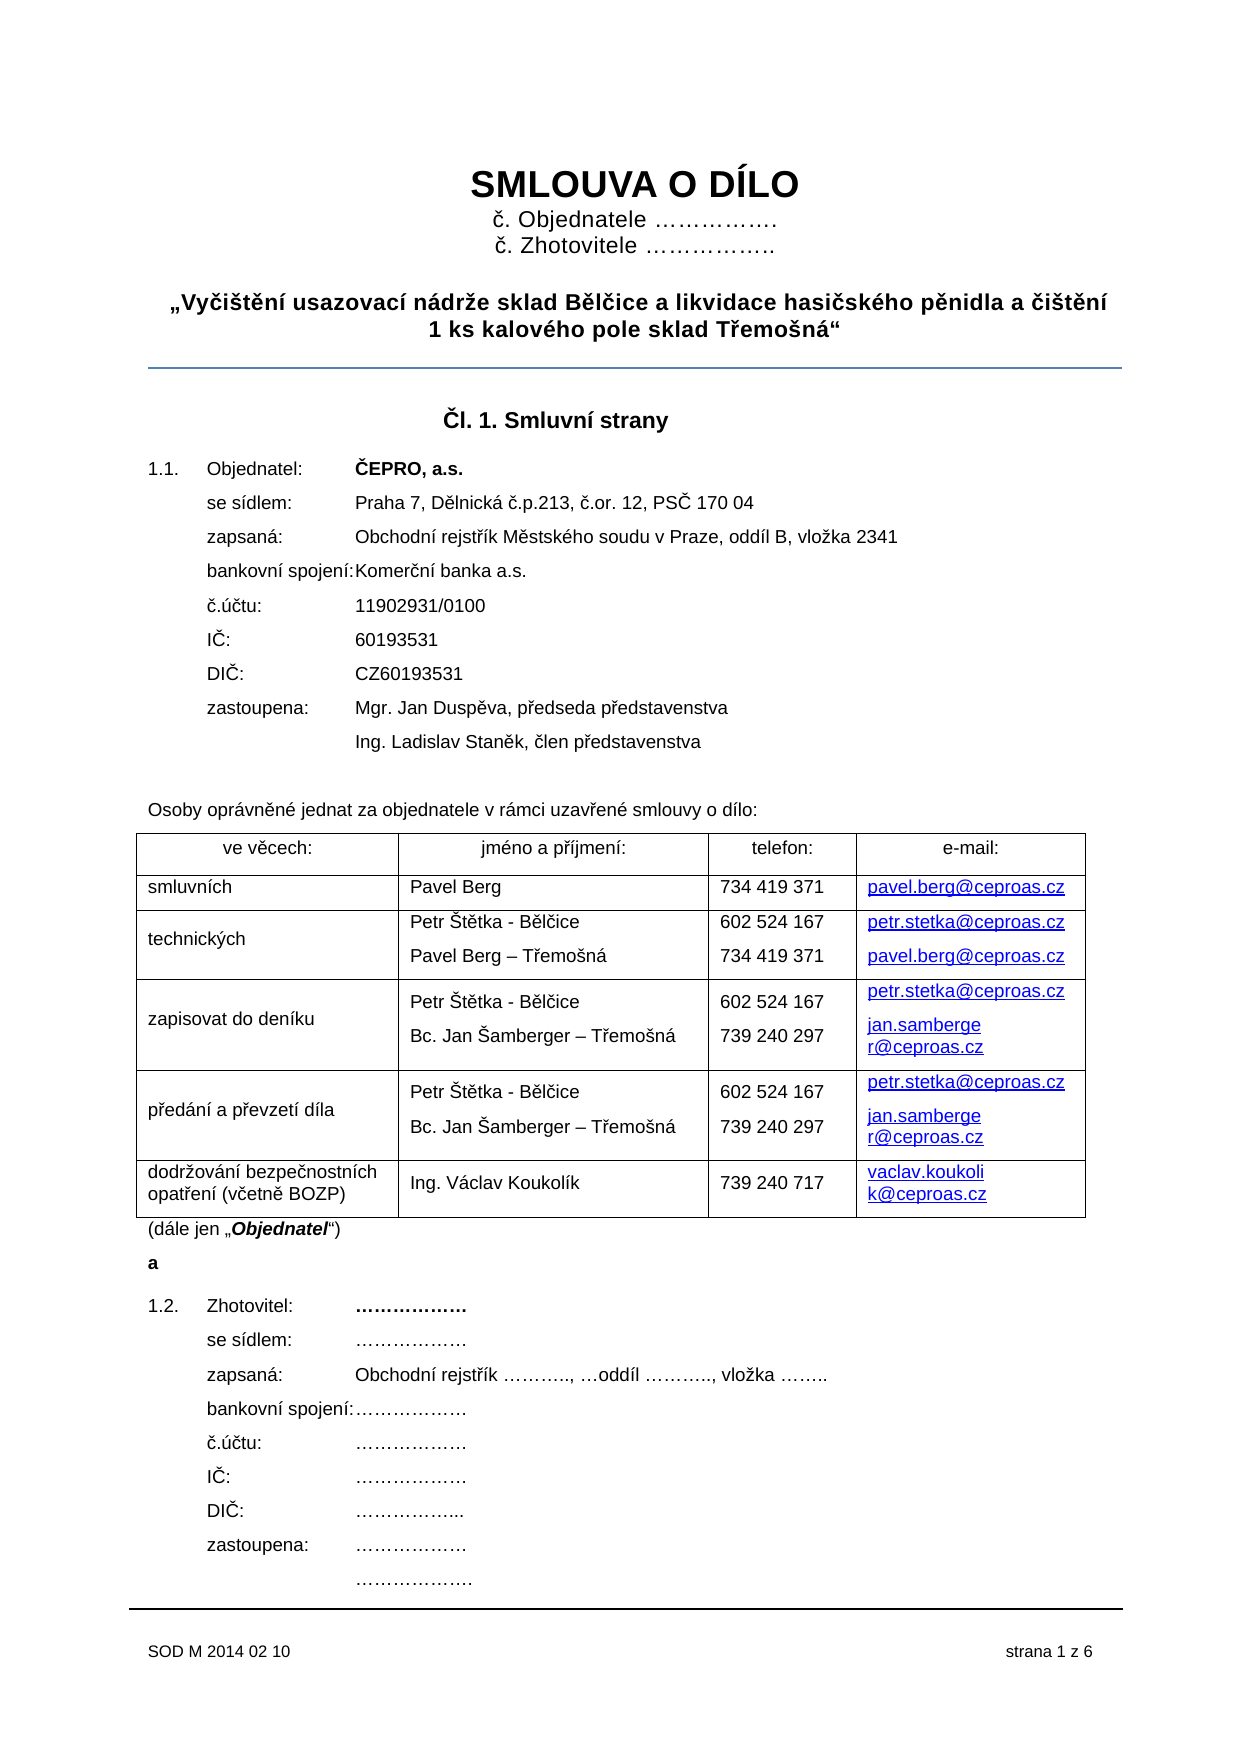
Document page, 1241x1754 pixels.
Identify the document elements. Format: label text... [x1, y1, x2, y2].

text se sídlem: ……………… [177, 1329, 1122, 1351]
table_cell 602 524 167 739 240 297 [709, 980, 856, 1069]
table_cell předání a převzetí díla [137, 1071, 398, 1160]
table_header ve věcech: [137, 834, 398, 874]
table_cell technických [137, 911, 398, 979]
table_header jméno a příjmení: [399, 834, 708, 874]
title „Vyčištění usazovací nádrže sklad Bělčice a likvidace hasičského pěnidla a čištění [148, 287, 1122, 316]
title SMLOUVA O DÍLO [148, 162, 1122, 206]
table_cell Ing. Václav Koukolík [399, 1161, 708, 1217]
text č.účtu: 11902931/0100 [177, 594, 1122, 616]
text zapsaná: Obchodní rejstřík ……….., …oddíl ……….., vložka …….. [177, 1363, 1122, 1385]
table_cell 739 240 717 [709, 1161, 856, 1217]
text IČ: 60193531 [177, 628, 1122, 650]
table_cell smluvních [137, 876, 398, 910]
text Ing. Ladislav Staněk, člen představenstva [148, 731, 1122, 752]
table_cell 602 524 167 734 419 371 [709, 911, 856, 979]
table_cell Petr Štětka - Bělčice Pavel Berg – Třemošná [399, 911, 708, 979]
text Osoby oprávněné jednat za objednatele v rámci uzavřené smlouvy o dílo: [148, 799, 1122, 820]
table_cell Petr Štětka - Bělčice Bc. Jan Šamberger – Třemošná [399, 1071, 708, 1160]
table_cell pavel.berg@ceproas.cz [857, 876, 1085, 910]
text ………………. [148, 1568, 1122, 1589]
text bankovní spojení: Komerční banka a.s. [177, 560, 1122, 582]
text DIČ: ……………... [177, 1499, 1122, 1521]
table_cell petr.stetka@ceproas.cz pavel.berg@ceproas.cz [857, 911, 1085, 979]
text Objednatel: ČEPRO, a.s. [148, 458, 1122, 480]
table_cell petr.stetka@ceproas.cz jan.samberger@ceproas.cz [857, 1071, 1085, 1160]
table_cell petr.stetka@ceproas.cz jan.samberger@ceproas.cz [857, 980, 1085, 1069]
text zapsaná: Obchodní rejstřík Městského soudu v Praze, oddíl B, vložka 2341 [177, 526, 1122, 548]
table_cell Pavel Berg [399, 876, 708, 910]
text Smluvní strany [443, 407, 1122, 433]
table_header telefon: [709, 834, 856, 874]
text bankovní spojení: ……………… [177, 1397, 1122, 1419]
text IČ: ……………… [177, 1466, 1122, 1487]
text a [148, 1252, 1122, 1274]
table_cell 602 524 167 739 240 297 [709, 1071, 856, 1160]
text č.účtu: ……………… [177, 1431, 1122, 1453]
title 1 ks kalového pole sklad Třemošná“ [148, 316, 1122, 367]
text Zhotovitel: ……………… [148, 1295, 1122, 1317]
title č. Zhotovitele …………….. [148, 232, 1122, 258]
text DIČ: CZ60193531 [177, 662, 1122, 684]
table_cell zapisovat do deníku [137, 980, 398, 1069]
table_header e-mail: [857, 834, 1085, 874]
text (dále jen „Objednatel“) [148, 1218, 1122, 1239]
table_cell 734 419 371 [709, 876, 856, 910]
text zastoupena: Mgr. Jan Duspěva, předseda představenstva [177, 697, 1122, 718]
table_cell vaclav.koukolik@ceproas.cz [857, 1161, 1085, 1217]
text se sídlem: Praha 7, Dělnická č.p.213, č.or. 12, PSČ 170 04 [177, 492, 1122, 514]
table_cell dodržování bezpečnostních opatření (včetně BOZP) [137, 1161, 398, 1217]
title č. Objednatele ……………. [148, 206, 1122, 232]
table_cell Petr Štětka - Bělčice Bc. Jan Šamberger – Třemošná [399, 980, 708, 1069]
text zastoupena: ……………… [177, 1534, 1122, 1555]
